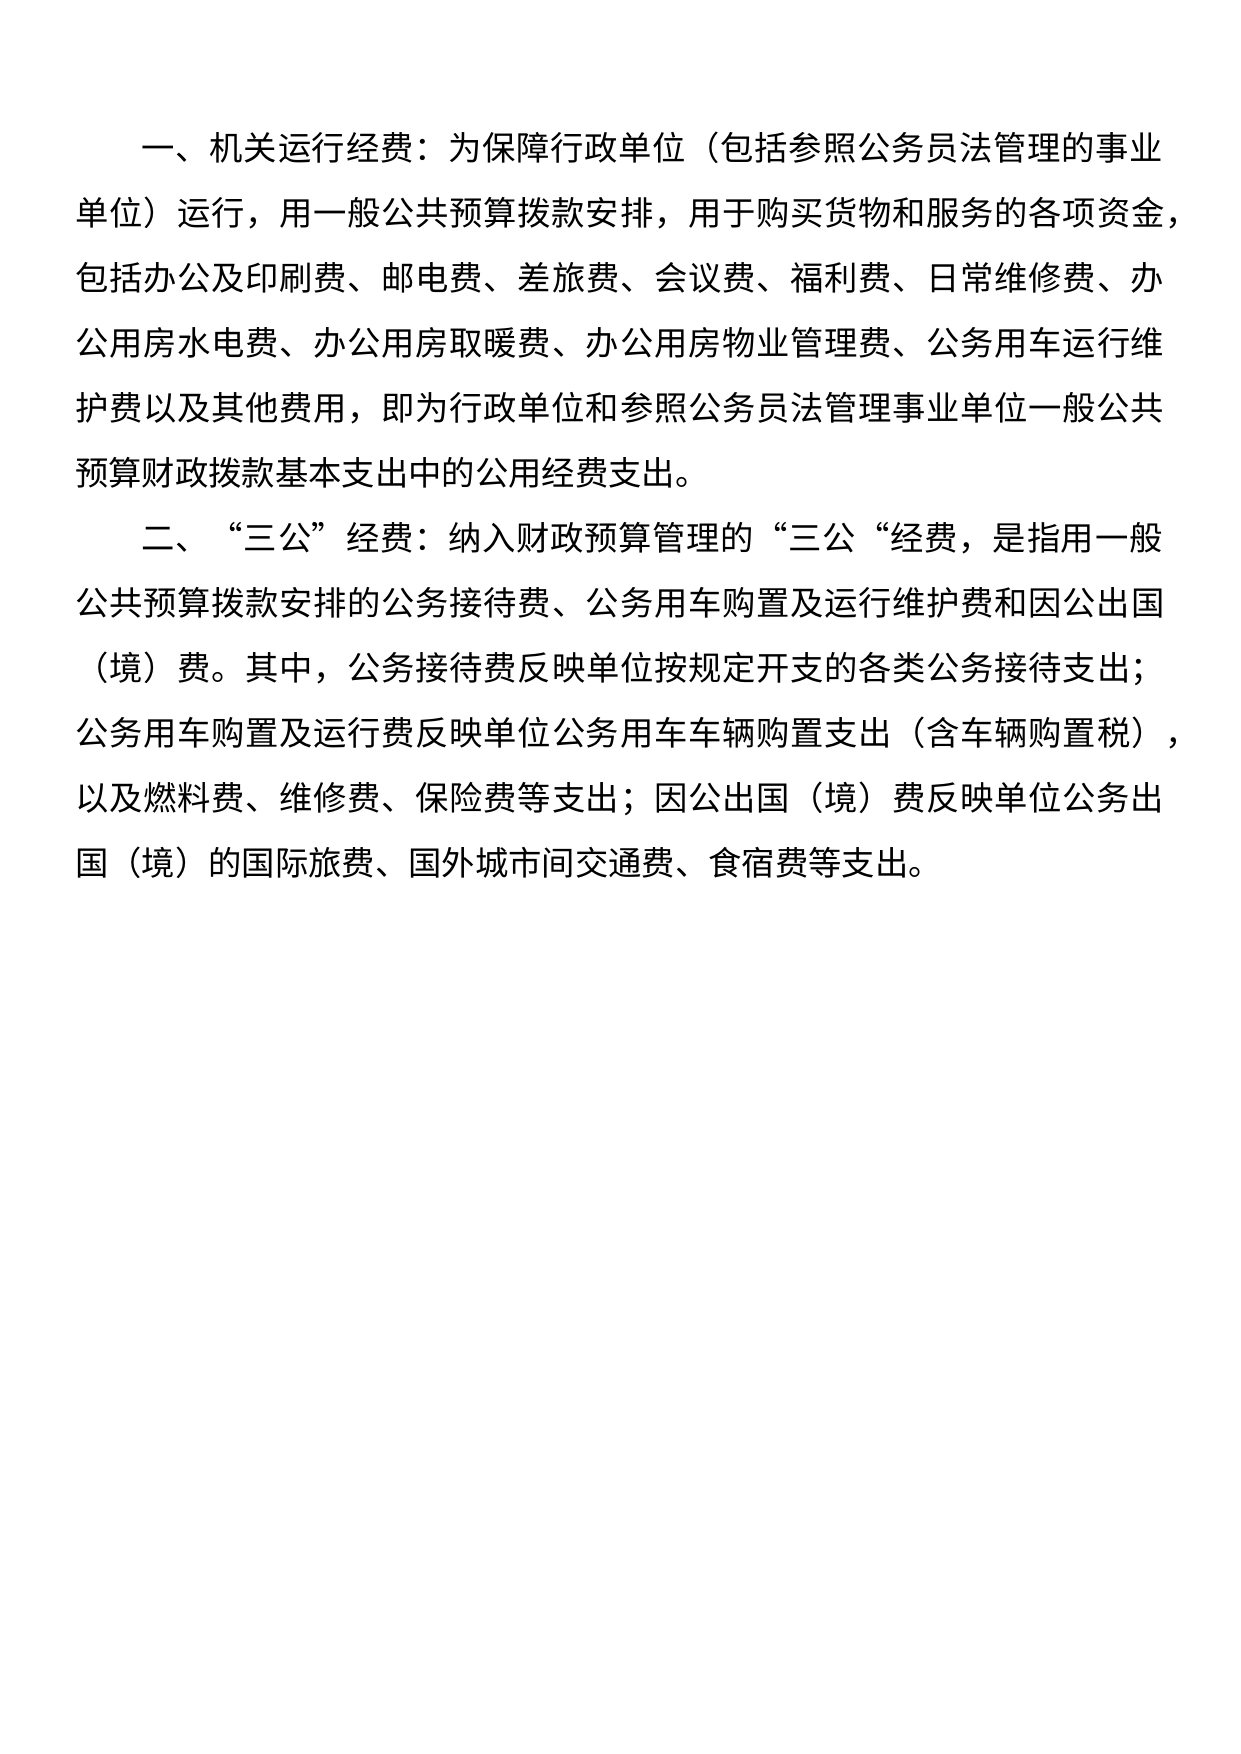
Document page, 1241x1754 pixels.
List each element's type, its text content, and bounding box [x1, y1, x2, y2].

text 二、“三公”经费：纳入财政预算管理的“三公“经费，是指用一般公共预算拨款安排的公务接待费、公务用车购置及运行维护费和因公出国（境）费。其中，公务接待费反映单位按规定开支的各类公务接待支出；公务用车购置及运行费反映单位公务用车车辆购置支出（含车辆购置税），以及燃料费、维修费、保险费等支出；因公出国（境）费反映单位公务出国（境）的国际旅费、国外城市间交通费、食宿费等支出。 [75, 503, 1165, 893]
text 一、机关运行经费：为保障行政单位（包括参照公务员法管理的事业单位）运行，用一般公共预算拨款安排，用于购买货物和服务的各项资金，包括办公及印刷费、邮电费、差旅费、会议费、福利费、日常维修费、办公用房水电费、办公用房取暖费、办公用房物业管理费、公务用车运行维护费以及其他费用，即为行政单位和参照公务员法管理事业单位一般公共预算财政拨款基本支出中的公用经费支出。 [75, 113, 1165, 503]
